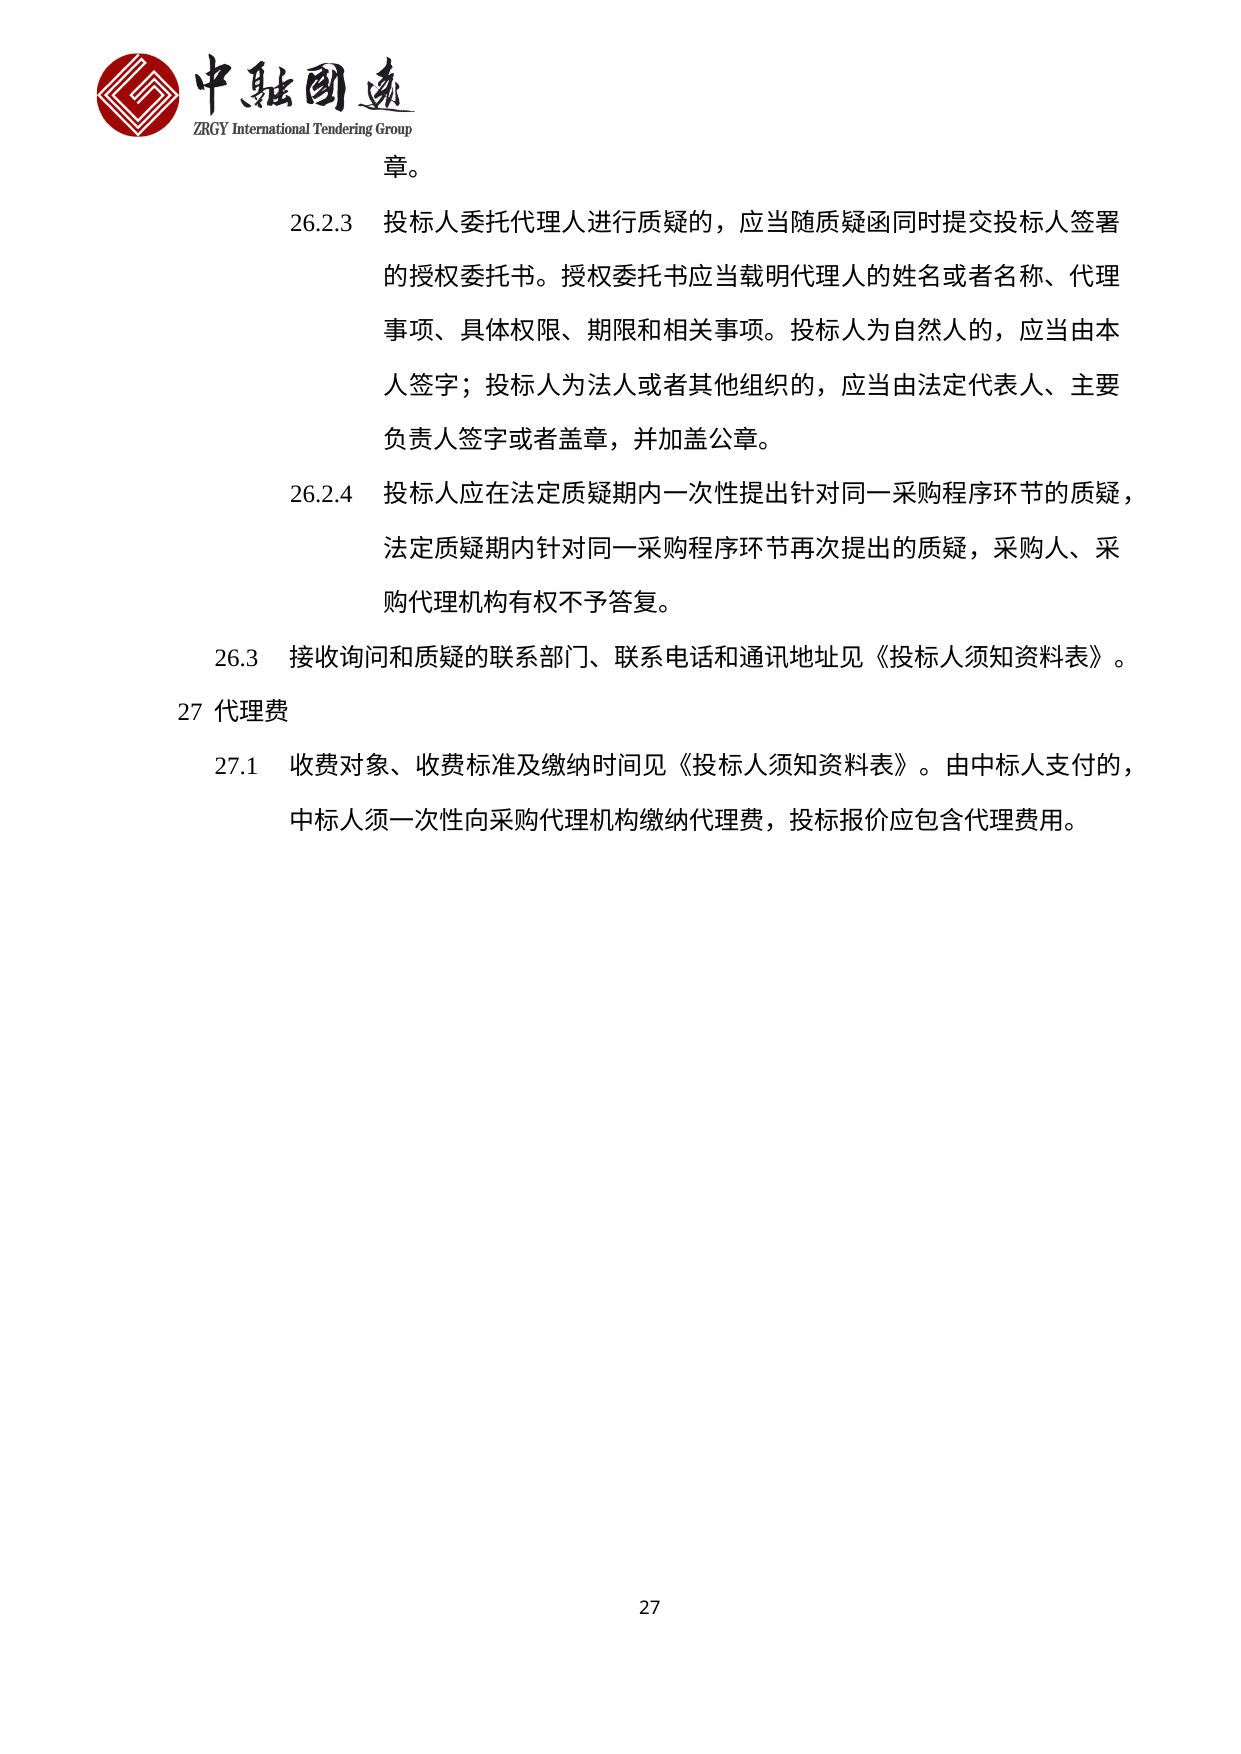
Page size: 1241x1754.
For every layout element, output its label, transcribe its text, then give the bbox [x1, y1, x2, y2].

list 代理费 [177, 691, 1122, 728]
list 投标人委托代理人进行质疑的，应当随质疑函同时提交投标人签署的授权委托书。授权委托书应当载明代理人的姓名或者名称、代理事项、具体权限、期限和相关事项。投标人为自然人的，应当由本人签字；投标人为法人或者其他组织的，应当由法定代表人、主要负责人签字或者盖章，并加盖公章。 [290, 202, 1122, 456]
list 接收询问和质疑的联系部门、联系电话和通讯地址见《投标人须知资料表》。 [214, 637, 1122, 673]
list 投标人应在法定质疑期内一次性提出针对同一采购程序环节的质疑，法定质疑期内针对同一采购程序环节再次提出的质疑，采购人、采购代理机构有权不予答复。 [290, 474, 1122, 619]
list 收费对象、收费标准及缴纳时间见《投标人须知资料表》。由中标人支付的，中标人须一次性向采购代理机构缴纳代理费，投标报价应包含代理费用。 [214, 746, 1122, 836]
picture [93, 48, 420, 142]
list 质疑函须使用财政部制定的范本文件。投标人为自然人的，质疑函应当由本人签字；投标人为法人或者其他组织的，质疑函应当由法定代表人、主要负责人，或者其授权代表签字或者盖章，并加盖公章。 [290, 148, 1122, 184]
